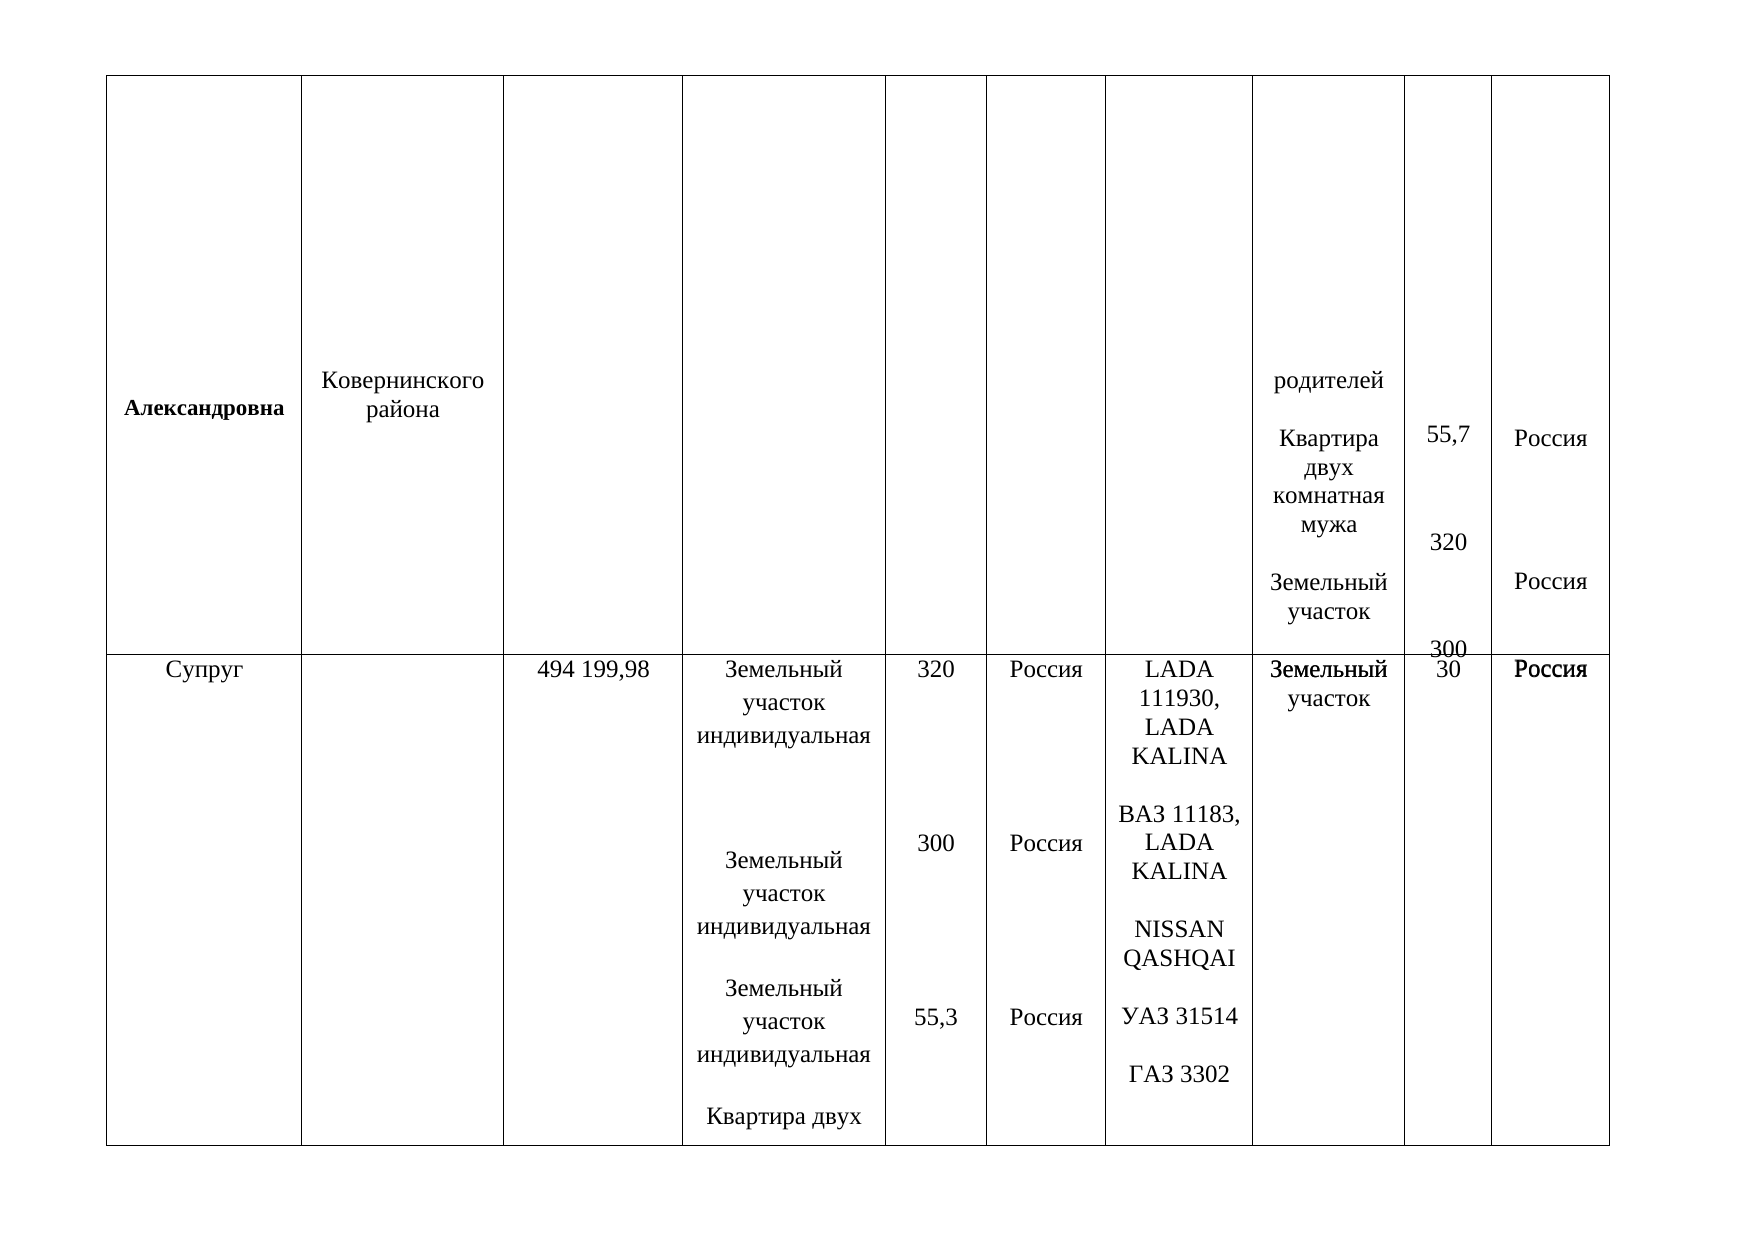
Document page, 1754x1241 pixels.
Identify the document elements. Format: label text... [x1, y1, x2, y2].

table_cell Супруг [107, 655, 301, 1145]
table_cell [683, 655, 885, 1145]
table_cell 494 199,98 [504, 655, 682, 1145]
table_cell Россия [1492, 655, 1609, 1145]
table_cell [987, 655, 1105, 1145]
table_cell [302, 655, 503, 1145]
table_cell 30 [1405, 655, 1491, 1145]
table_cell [1106, 655, 1252, 1145]
table_cell 320 300 55,3 55,7 [886, 655, 986, 1145]
table_cell Земельный участок [1253, 655, 1404, 1145]
